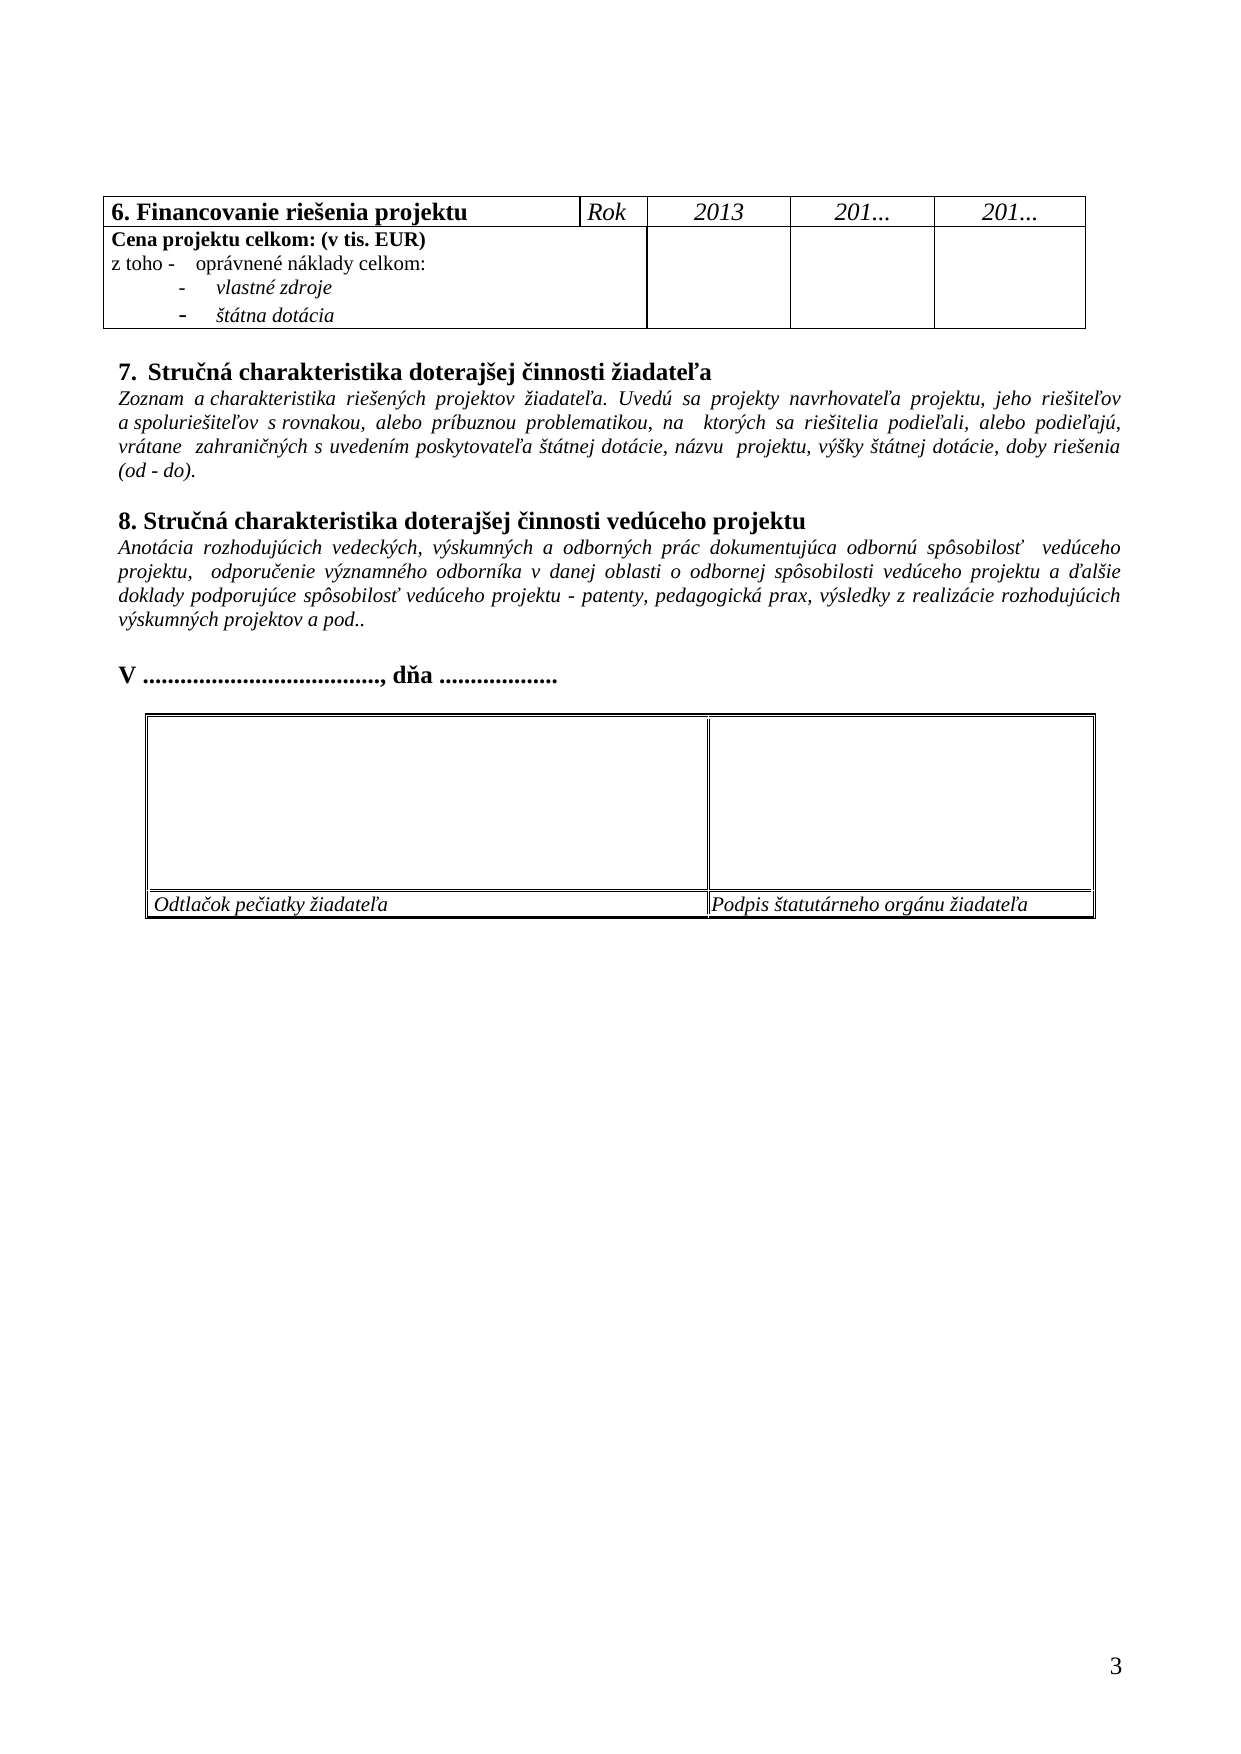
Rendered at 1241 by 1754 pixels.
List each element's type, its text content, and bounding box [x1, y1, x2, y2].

list Stručná charakteristika doterajšej činnosti žiadateľa [118, 357, 1122, 386]
table_cell [791, 227, 934, 328]
table_cell Cena projektu celkom: (v tis. EUR) z toho - oprávnené náklady celkom: vlastné zdroje štátna dotácia [104, 227, 646, 328]
table_header 6. Financovanie riešenia projektu [104, 197, 579, 226]
table_cell Odtlačok pečiatky žiadateľa [146, 889, 709, 916]
table_cell [935, 227, 1085, 328]
table_header [148, 717, 709, 889]
table_header 201... [791, 197, 934, 226]
table_header 2013 [648, 197, 790, 226]
text Zoznam a charakteristika riešených projektov žiadateľa. Uvedú sa projekty navrhovateľa projektu, jeho riešiteľov a spoluriešiteľov s rovnakou, alebo príbuznou problematikou, na ktorých sa riešitelia podieľali, alebo podieľajú, vrátane zahraničných s uvedením poskytovateľa štátnej dotácie, názvu projektu, výšky štátnej dotácie, doby riešenia (od - do). [118, 386, 1122, 482]
table_header [709, 717, 1093, 889]
table_cell Podpis štatutárneho orgánu žiadateľa [709, 889, 1094, 916]
text V ......................................, dňa ................... [118, 660, 1122, 689]
text 8. Stručná charakteristika doterajšej činnosti vedúceho projektu [118, 506, 1122, 535]
table_cell [648, 227, 790, 328]
table_header Rok [581, 197, 647, 226]
table_header 201... [935, 197, 1085, 226]
text Anotácia rozhodujúcich vedeckých, výskumných a odborných prác dokumentujúca odbornú spôsobilosť vedúceho projektu, odporučenie významného odborníka v danej oblasti o odbornej spôsobilosti vedúceho projektu a ďalšie doklady podporujúce spôsobilosť vedúceho projektu - patenty, pedagogická prax, výsledky z realizácie rozhodujúcich výskumných projektov a pod.. [118, 535, 1122, 631]
